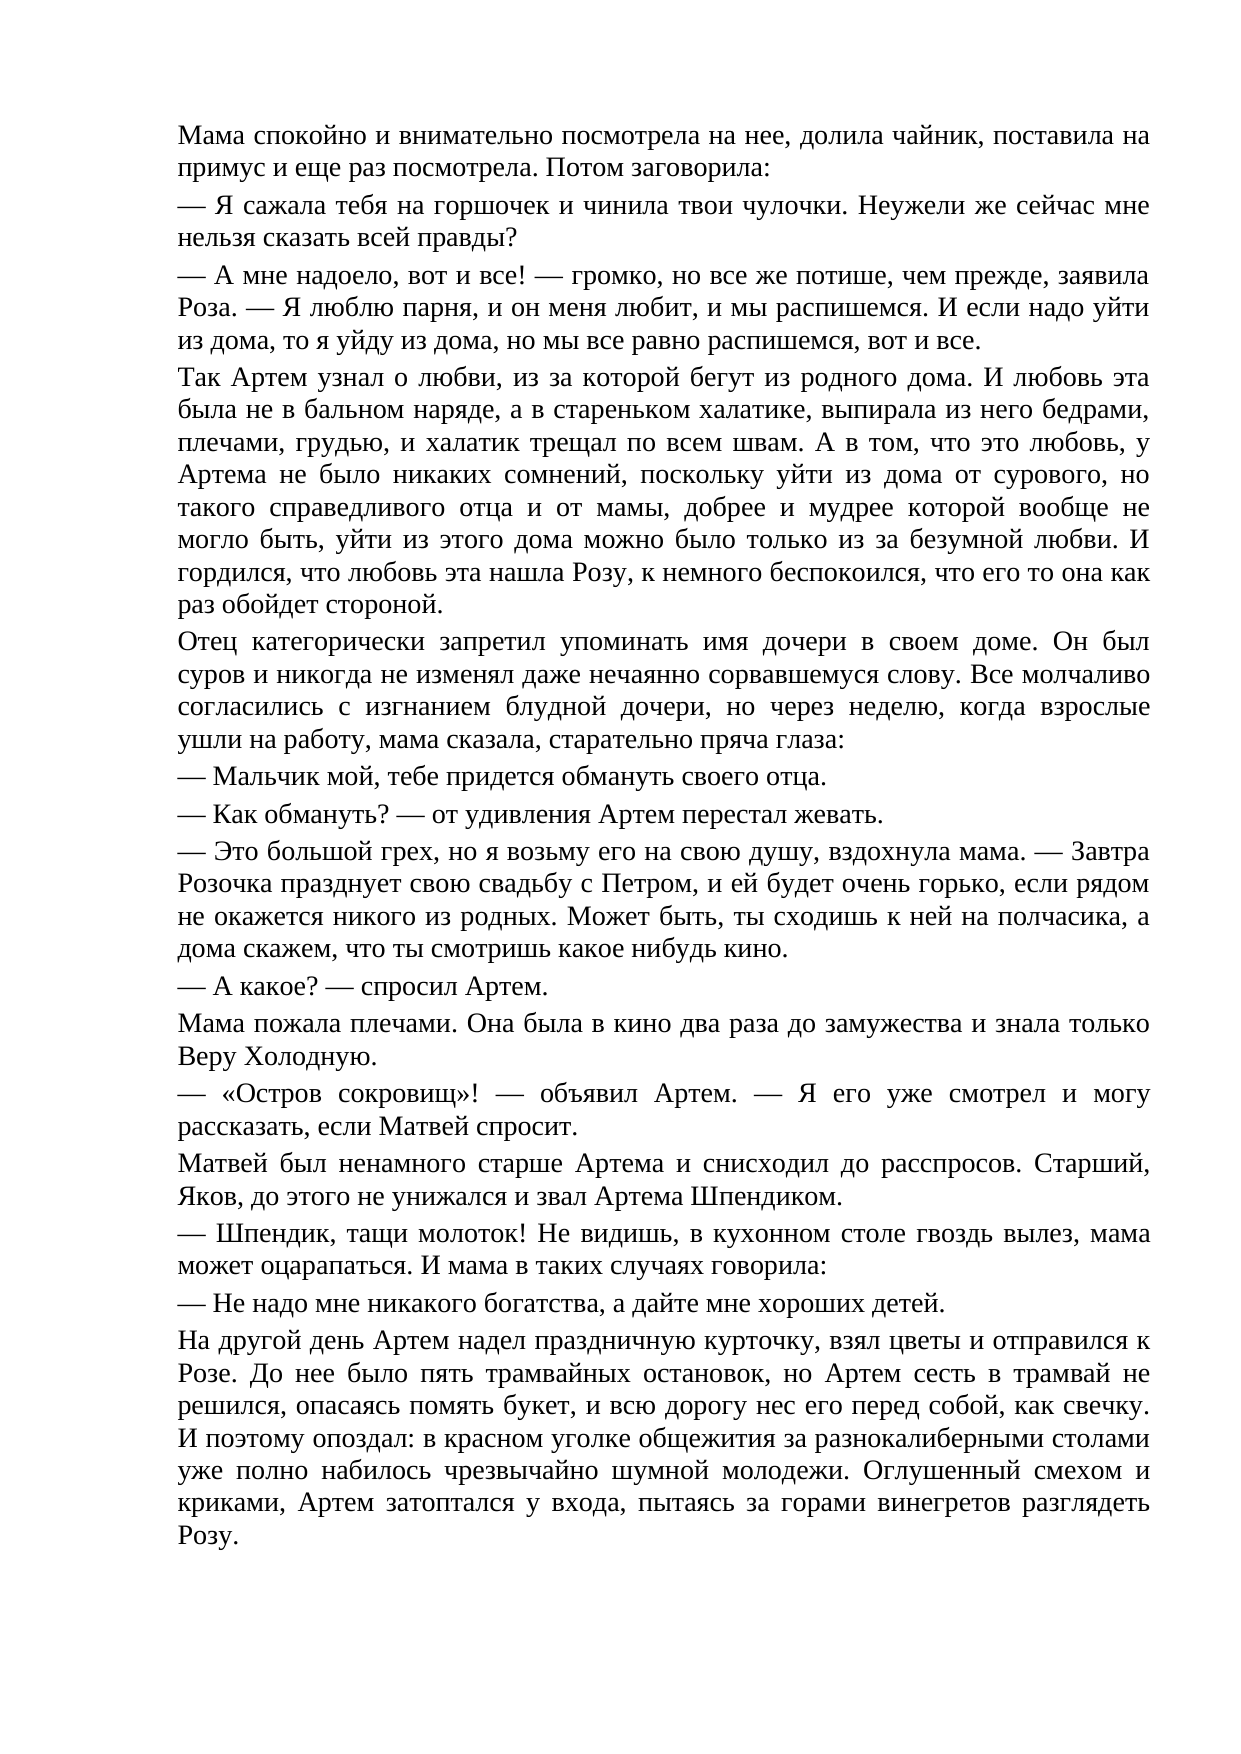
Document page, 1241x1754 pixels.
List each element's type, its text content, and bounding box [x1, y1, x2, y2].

text На другой день Артем надел праздничную курточку, взял цветы и отправился к Розе. До нее было пять трамвайных остановок, но Артем сесть в трамвай не решился, опасаясь помять букет, и всю дорогу нес его перед собой, как свечку. И поэтому опоздал: в красном уголке общежития за разнокалиберными столами уже полно набилось чрезвычайно шумной молодежи. Оглушенный смехом и криками, Артем затоптался у входа, пытаясь за горами винегретов разглядеть Розу. [177, 1323, 1152, 1550]
text Матвей был ненамного старше Артема и снисходил до расспросов. Старший, Яков, до этого не унижался и звал Артема Шпендиком. [177, 1146, 1152, 1211]
text — «Остров сокровищ»! — объявил Артем. — Я его уже смотрел и могу рассказать, если Матвей спросит. [177, 1076, 1152, 1141]
text — Это большой грех, но я возьму его на свою душу, вздохнула мама. — Завтра Розочка празднует свою свадьбу с Петром, и ей будет очень горько, если рядом не окажется никого из родных. Может быть, ты сходишь к ней на полчасика, а дома скажем, что ты смотришь какое нибудь кино. [177, 834, 1152, 964]
text — Я сажала тебя на горшочек и чинила твои чулочки. Неужели же сейчас мне нельзя сказать всей правды? [177, 188, 1152, 253]
text — Шпендик, тащи молоток! Не видишь, в кухонном столе гвоздь вылез, мама может оцарапаться. И мама в таких случаях говорила: [177, 1216, 1152, 1281]
text — Как обмануть? — от удивления Артем перестал жевать. [177, 797, 1152, 829]
text — А мне надоело, вот и все! — громко, но все же потише, чем прежде, заявила Роза. — Я люблю парня, и он меня любит, и мы распишемся. И если надо уйти из дома, то я уйду из дома, но мы все равно распишемся, вот и все. [177, 258, 1152, 355]
text Мама спокойно и внимательно посмотрела на нее, долила чайник, поставила на примус и еще раз посмотрела. Потом заговорила: [177, 118, 1152, 183]
text Мама пожала плечами. Она была в кино два раза до замужества и знала только Веру Холодную. [177, 1006, 1152, 1071]
text Так Артем узнал о любви, из за которой бегут из родного дома. И любовь эта была не в бальном наряде, а в стареньком халатике, выпирала из него бедрами, плечами, грудью, и халатик трещал по всем швам. А в том, что это любовь, у Артема не было никаких сомнений, поскольку уйти из дома от сурового, но такого справедливого отца и от мамы, добрее и мудрее которой вообще не могло быть, уйти из этого дома можно было только из за безумной любви. И гордился, что любовь эта нашла Розу, к немного беспокоился, что его то она как раз обойдет стороной. [177, 360, 1152, 619]
text Отец категорически запретил упоминать имя дочери в своем доме. Он был суров и никогда не изменял даже нечаянно сорвавшемуся слову. Все молчаливо согласились с изгнанием блудной дочери, но через неделю, когда взрослые ушли на работу, мама сказала, старательно пряча глаза: [177, 624, 1152, 754]
text — А какое? — спросил Артем. [177, 969, 1152, 1001]
text — Мальчик мой, тебе придется обмануть своего отца. [177, 759, 1152, 792]
text — Не надо мне никакого богатства, а дайте мне хороших детей. [177, 1286, 1152, 1318]
